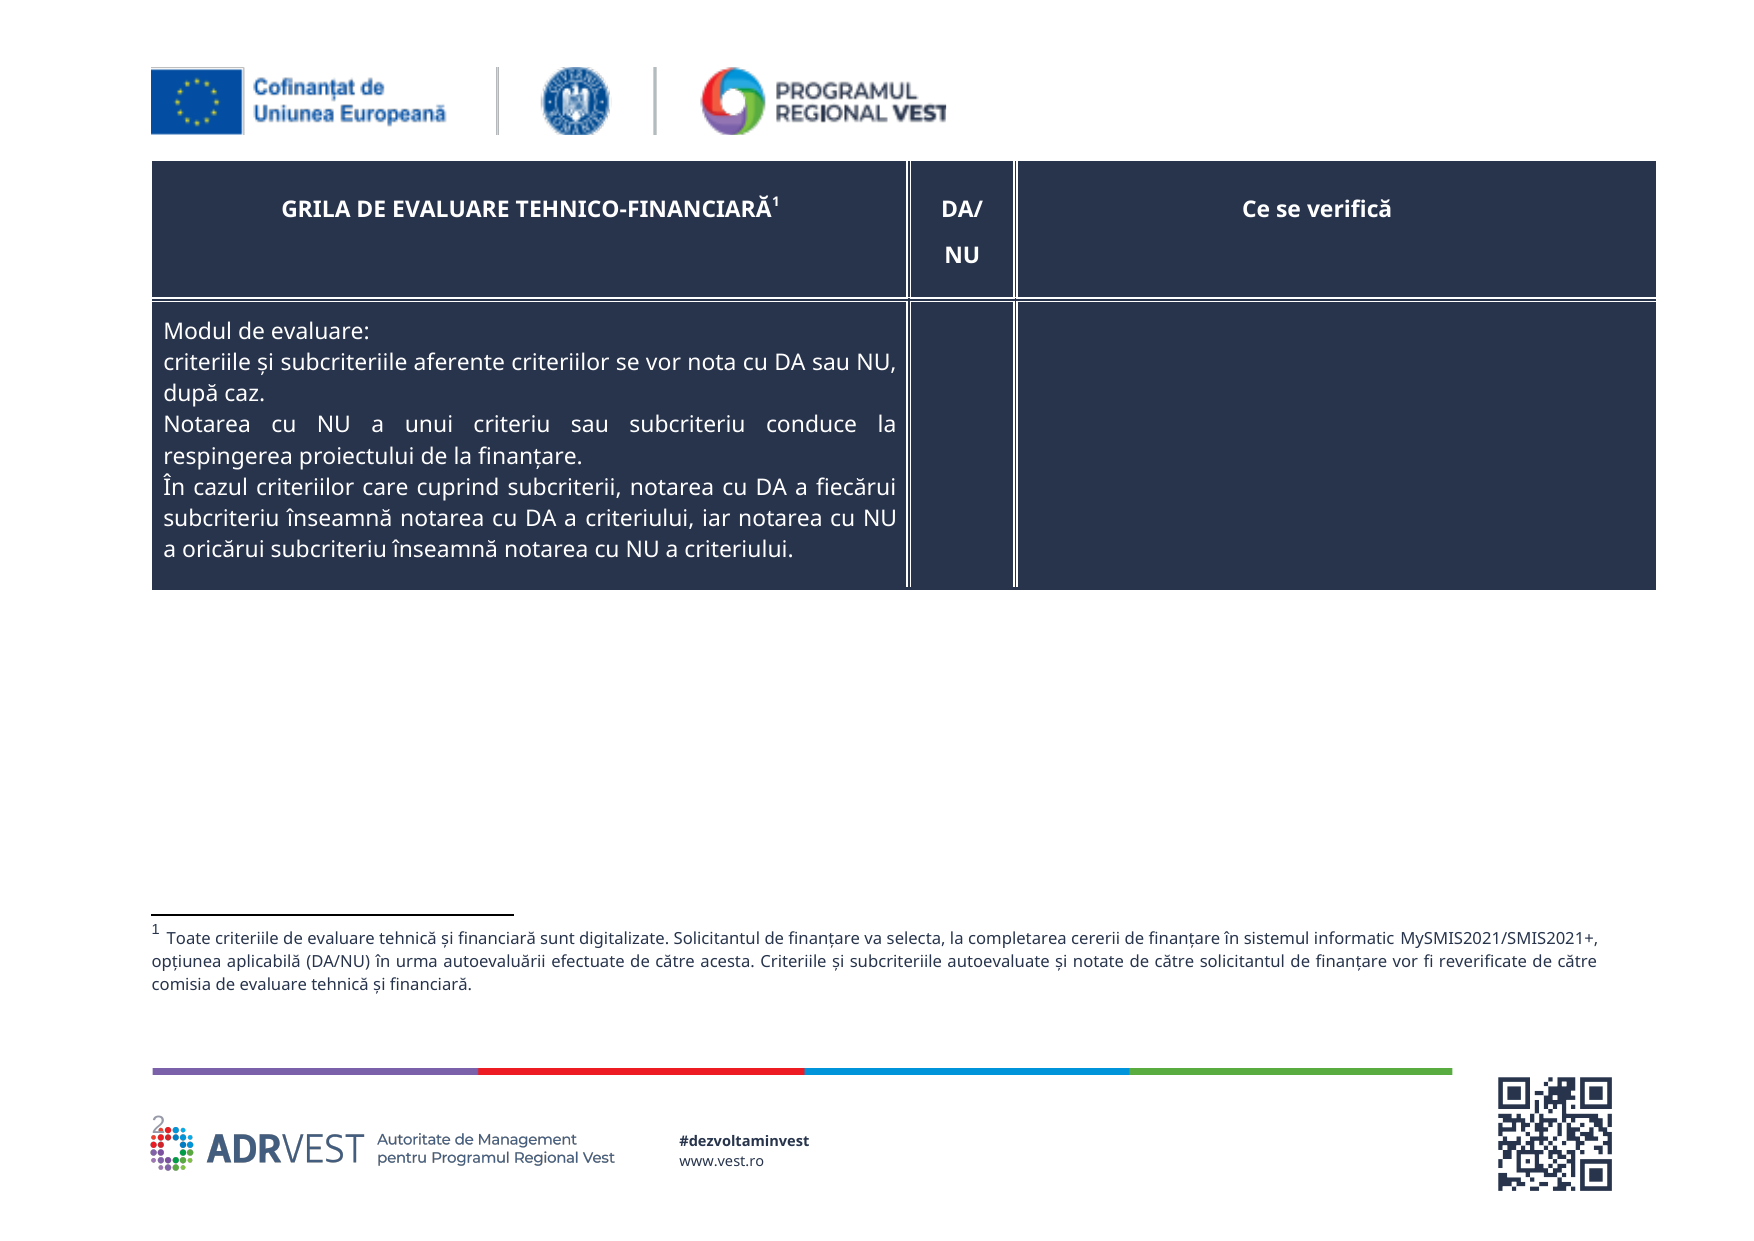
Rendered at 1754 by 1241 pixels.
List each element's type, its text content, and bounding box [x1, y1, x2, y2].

table_cell [909, 302, 1015, 590]
table_header DA/ NU [911, 161, 1013, 297]
table_cell [1015, 298, 1656, 590]
picture [1489, 1068, 1621, 1200]
table_header GRILA DE EVALUARE TEHNICO-FINANCIARĂ [152, 161, 906, 297]
table_cell Modul de evaluare: criteriile și subcriteriile aferente criteriilor se vor nota cu DA sau NU, după caz. Notarea cu NU a unui criteriu sau subcriteriu conduce la respingerea proiectului de la finanțare. În cazul criteriilor care cuprind subcriterii, notarea cu DA a fiecărui subcriteriu înseamnă notarea cu DA a criteriului, iar notarea cu NU a oricărui subcriteriu înseamnă notarea cu NU a criteriului. [152, 298, 909, 590]
table_header Ce se verifică [1018, 161, 1656, 297]
picture [141, 1124, 620, 1174]
